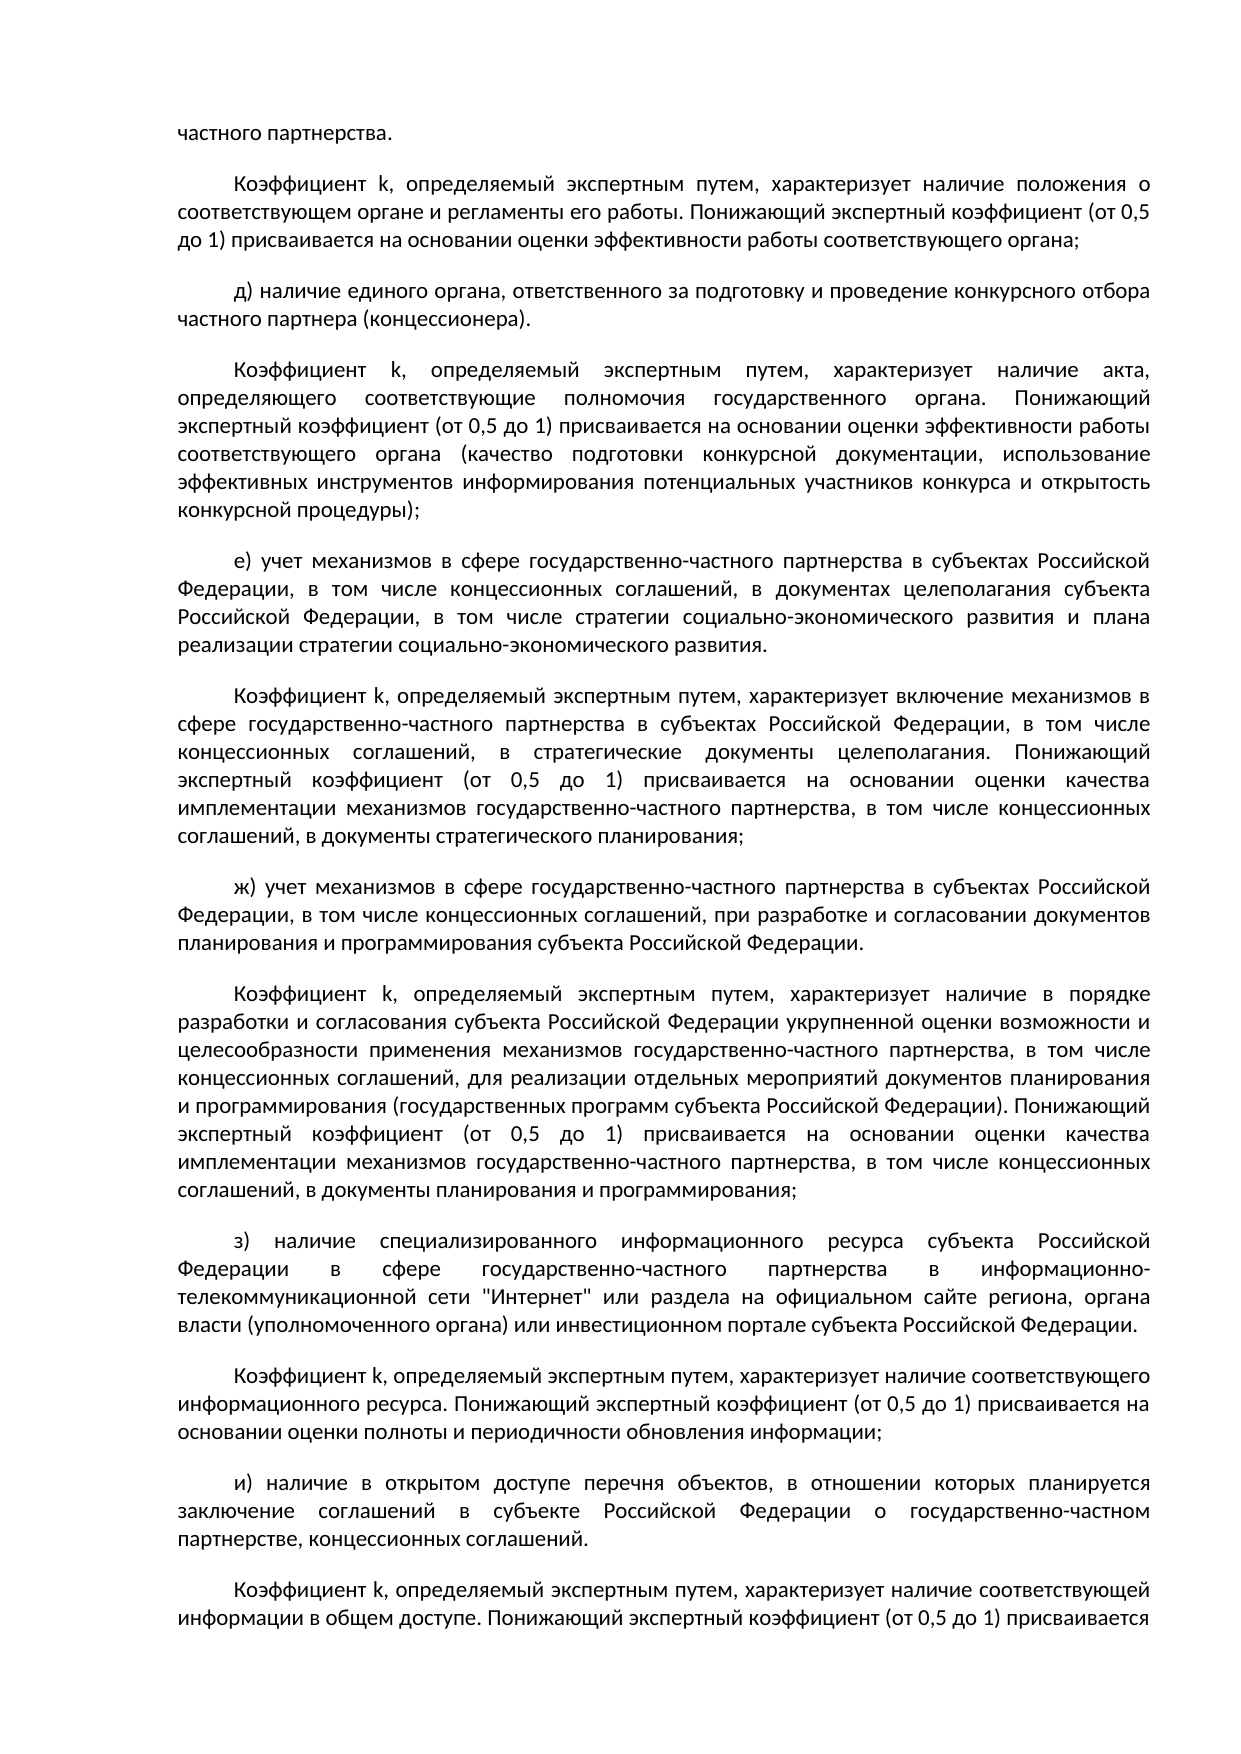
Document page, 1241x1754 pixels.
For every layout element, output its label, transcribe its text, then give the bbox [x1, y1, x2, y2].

text е) учет механизмов в сфере государственно-частного партнерства в субъектах Российской Федерации, в том числе концессионных соглашений, в документах целеполагания субъекта Российской Федерации, в том числе стратегии социально-экономического развития и плана реализации стратегии социально-экономического развития. [177, 546, 1152, 658]
text Коэффициент k, определяемый экспертным путем, характеризует включение механизмов в сфере государственно-частного партнерства в субъектах Российской Федерации, в том числе концессионных соглашений, в стратегические документы целеполагания. Понижающий экспертный коэффициент (от 0,5 до 1) присваивается на основании оценки качества имплементации механизмов государственно-частного партнерства, в том числе концессионных соглашений, в документы стратегического планирования; [177, 681, 1152, 849]
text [177, 1575, 1152, 1631]
text ж) учет механизмов в сфере государственно-частного партнерства в субъектах Российской Федерации, в том числе концессионных соглашений, при разработке и согласовании документов планирования и программирования субъекта Российской Федерации. [177, 872, 1152, 956]
text Коэффициент k, определяемый экспертным путем, характеризует наличие в порядке разработки и согласования субъекта Российской Федерации укрупненной оценки возможности и целесообразности применения механизмов государственно-частного партнерства, в том числе концессионных соглашений, для реализации отдельных мероприятий документов планирования и программирования (государственных программ субъекта Российской Федерации). Понижающий экспертный коэффициент (от 0,5 до 1) присваивается на основании оценки качества имплементации механизмов государственно-частного партнерства, в том числе концессионных соглашений, в документы планирования и программирования; [177, 979, 1152, 1203]
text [177, 118, 1152, 146]
text и) наличие в открытом доступе перечня объектов, в отношении которых планируется заключение соглашений в субъекте Российской Федерации о государственно-частном партнерстве, концессионных соглашений. [177, 1468, 1152, 1552]
text д) наличие единого органа, ответственного за подготовку и проведение конкурсного отбора частного партнера (концессионера). [177, 276, 1152, 332]
text Коэффициент k, определяемый экспертным путем, характеризует наличие соответствующего информационного ресурса. Понижающий экспертный коэффициент (от 0,5 до 1) присваивается на основании оценки полноты и периодичности обновления информации; [177, 1361, 1152, 1445]
text з) наличие специализированного информационного ресурса субъекта Российской Федерации в сфере государственно-частного партнерства в информационно-телекоммуникационной сети "Интернет" или раздела на официальном сайте региона, органа власти (уполномоченного органа) или инвестиционном портале субъекта Российской Федерации. [177, 1226, 1152, 1338]
text Коэффициент k, определяемый экспертным путем, характеризует наличие акта, определяющего соответствующие полномочия государственного органа. Понижающий экспертный коэффициент (от 0,5 до 1) присваивается на основании оценки эффективности работы соответствующего органа (качество подготовки конкурсной документации, использование эффективных инструментов информирования потенциальных участников конкурса и открытость конкурсной процедуры); [177, 355, 1152, 523]
text Коэффициент k, определяемый экспертным путем, характеризует наличие положения о соответствующем органе и регламенты его работы. Понижающий экспертный коэффициент (от 0,5 до 1) присваивается на основании оценки эффективности работы соответствующего органа; [177, 169, 1152, 253]
